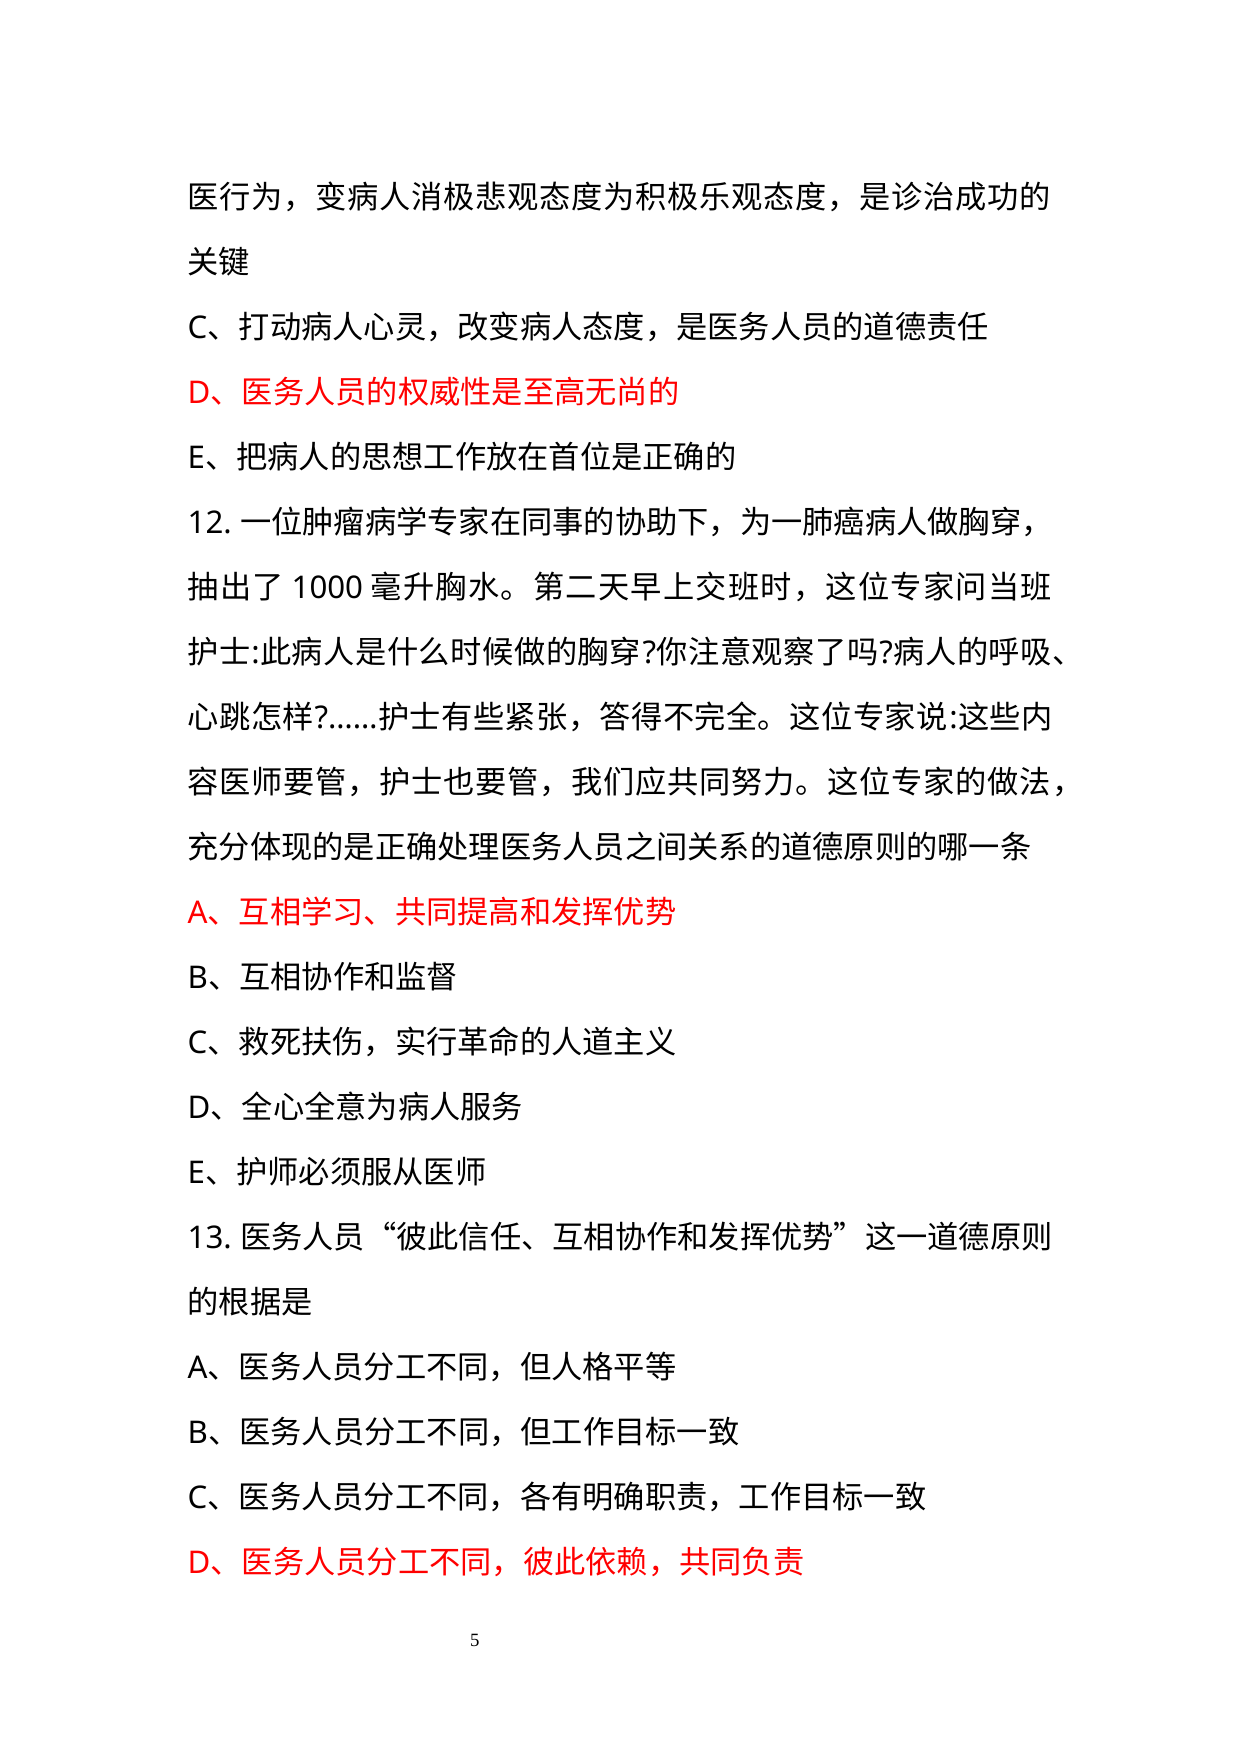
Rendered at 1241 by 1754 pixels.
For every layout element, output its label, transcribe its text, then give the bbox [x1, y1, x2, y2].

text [187, 162, 1053, 487]
text 12. 一位肿瘤病学专家在同事的协助下，为一肺癌病人做胸穿，抽出了1000毫升胸水。第二天早上交班时，这位专家问当班护士:此病人是什么时候做的胸穿?你注意观察了吗?病人的呼吸、心跳怎样?……护士有些紧张，答得不完全。这位专家说:这些内容医师要管，护士也要管，我们应共同努力。这位专家的做法，充分体现的是正确处理医务人员之间关系的道德原则的哪一条 A、互相学习、共同提高和发挥优势 B、互相协作和监督 C、救死扶伤，实行革命的人道主义 D、全心全意为病人服务 E、护师必须服从医师 [187, 487, 1053, 1202]
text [187, 1202, 1053, 1592]
